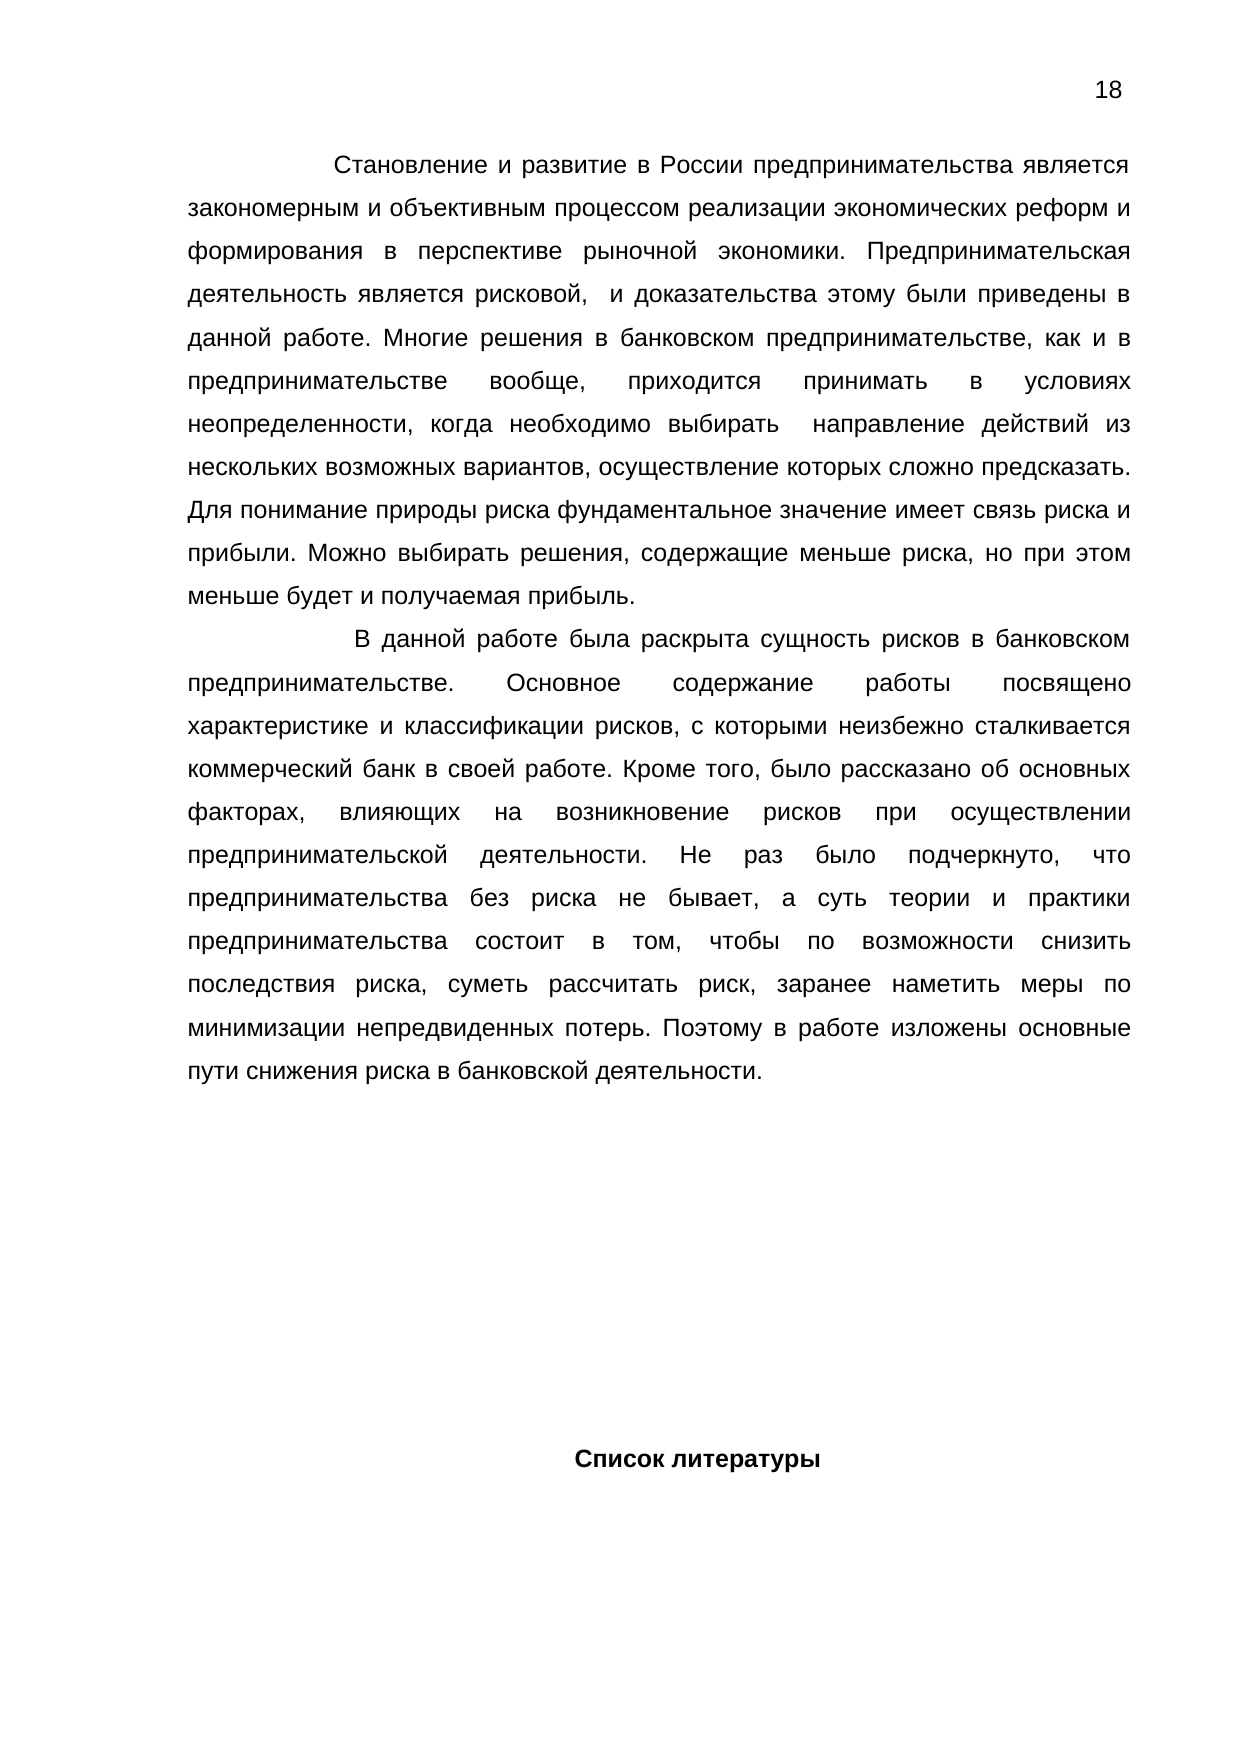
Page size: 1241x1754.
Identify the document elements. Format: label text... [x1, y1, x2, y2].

text Становление и развитие в России предпринимательства является закономерным и объективным процессом реализации экономических реформ и формирования в перспективе рыночной экономики. Предпринимательская деятельность является рисковой, и доказательства этому были приведены в данной работе. Многие решения в банковском предпринимательстве, как и в предпринимательстве вообще, приходится принимать в условиях неопределенности, когда необходимо выбирать направление действий из нескольких возможных вариантов, осуществление которых сложно предсказать. Для понимание природы риска фундаментальное значение имеет связь риска и прибыли. Можно выбирать решения, содержащие меньше риска, но при этом меньше будет и получаемая прибыль. [187, 150, 1132, 610]
text В данной работе была раскрыта сущность рисков в банковском предпринимательстве. Основное содержание работы посвящено характеристике и классификации рисков, с которыми неизбежно сталкивается коммерческий банк в своей работе. Кроме того, было рассказано об основных факторах, влияющих на возникновение рисков при осуществлении предпринимательской деятельности. Не раз было подчеркнуто, что предпринимательства без риска не бывает, а суть теории и практики предпринимательства состоит в том, чтобы по возможности снизить последствия риска, суметь рассчитать риск, заранее наметить меры по минимизации непредвиденных потерь. Поэтому в работе изложены основные пути снижения риска в банковской деятельности. [187, 624, 1132, 1084]
subtitle Список литературы [262, 1444, 1132, 1472]
